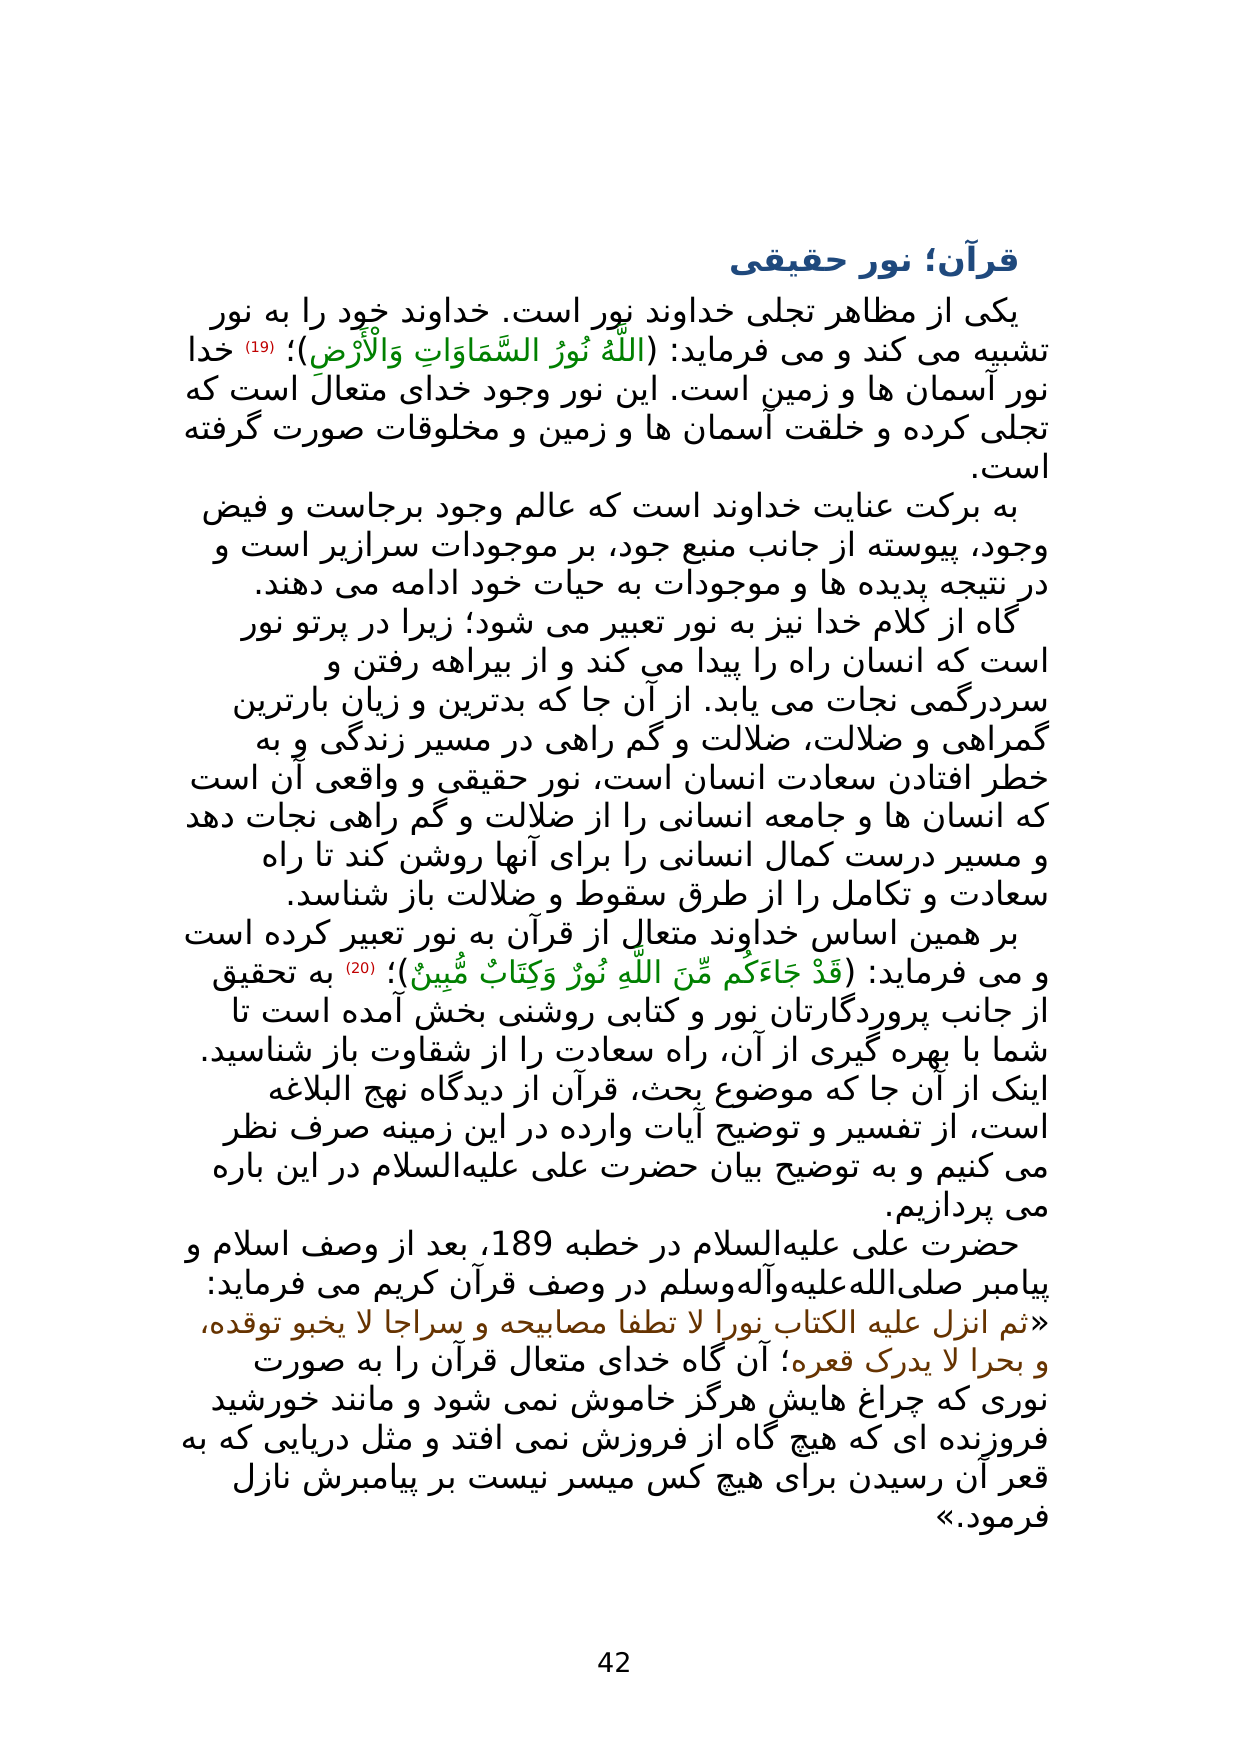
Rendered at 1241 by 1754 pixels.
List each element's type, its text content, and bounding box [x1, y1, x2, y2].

text حضرت على عليه‌السلام در خطبه 189، بعد از وصف اسلام و پيامبر صلى‌الله‌عليه‌وآله‌وسلم در وصف قرآن کريم مى فرمايد: «ثم انزل عليه الکتاب نورا لا تطفا مصابيحه و سراجا لا يخبو توقده، و بحرا لا يدرک قعره؛ آن گاه خداى متعال قرآن را به صورت نورى که چراغ هايش هرگز خاموش نمى شود و مانند خورشيد فروزنده اى که هيچ گاه از فروزش نمى افتد و مثل دريايى که به قعر آن رسيدن براى هيچ کس ميسر نيست بر پيامبرش نازل فرمود.» [178, 1224, 1050, 1535]
text يکى از مظاهر تجلى خداوند نور است. خداوند خود را به نور تشبيه مى کند و مى فرمايد: (اللَّهُ نُورُ السَّمَاوَاتِ وَالْأَرْضِ)؛ (19) خدا نور آسمان ها و زمين است. اين نور وجود خداى متعال است که تجلى کرده و خلقت آسمان ها و زمين و مخلوقات صورت گرفته است. [178, 292, 1050, 486]
text گاه از کلام خدا نيز به نور تعبير مى شود؛ زيرا در پرتو نور است که انسان راه را پيدا مى کند و از بيراهه رفتن و سردرگمى نجات مى يابد. از آن جا که بدترين و زيان بارترين گمراهى و ضلالت، ضلالت و گم راهى در مسير زندگى و به خطر افتادن سعادت انسان است، نور حقيقى و واقعى آن است که انسان ها و جامعه انسانى را از ضلالت و گم راهى نجات دهد و مسير درست کمال انسانى را براى آنها روشن کند تا راه سعادت و تکامل را از طرق سقوط و ضلالت باز شناسد. [178, 603, 1050, 913]
text به برکت عنايت خداوند است که عالم وجود برجاست و فيض وجود، پيوسته از جانب منبع جود، بر موجودات سرازير است و در نتيجه پديده ها و موجودات به حيات خود ادامه مى دهند. [178, 486, 1050, 603]
text بر همين اساس خداوند متعال از قرآن به نور تعبير کرده است و مى فرمايد: (قَدْ جَاءَكُم مِّنَ اللَّهِ نُورٌ وَكِتَابٌ مُّبِينٌ)؛ (20) به تحقيق از جانب پروردگارتان نور و کتابى روشنى بخش آمده است تا شما با بهره گيرى از آن، راه سعادت را از شقاوت باز شناسيد. اينک از آن جا که موضوع بحث، قرآن از ديدگاه نهج البلاغه است، از تفسير و توضيح آيات وارده در اين زمينه صرف نظر مى کنيم و به توضيح بيان حضرت على عليه‌السلام در اين باره مى پردازيم. [178, 913, 1050, 1224]
subtitle قرآن؛ نور حقيقى [178, 241, 1050, 279]
